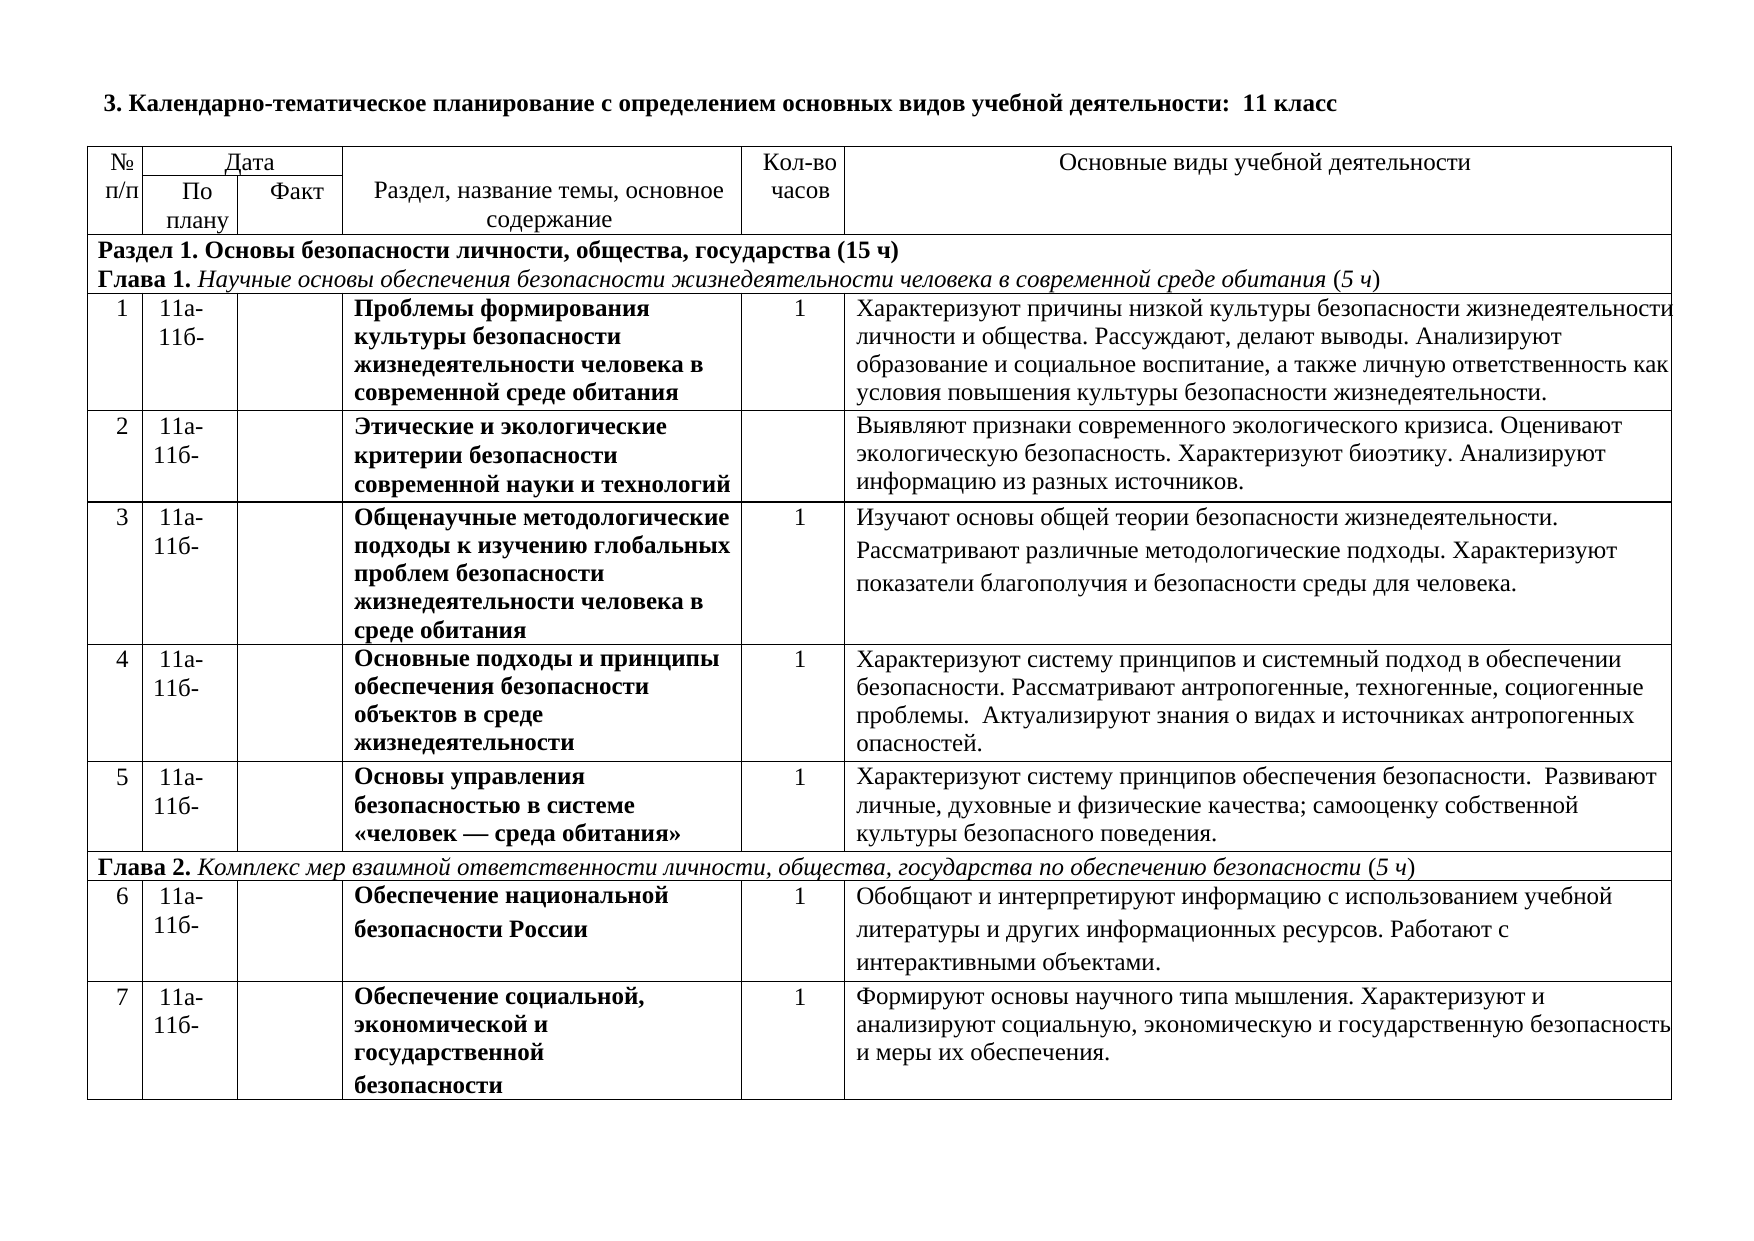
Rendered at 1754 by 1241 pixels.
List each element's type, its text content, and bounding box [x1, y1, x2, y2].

table_cell Характеризуют систему принципов обеспечения безопасности. Развивают личные, духовные и физические качества; самооценку собственной культуры безопасного поведения. [845, 762, 1671, 851]
table_cell 1 [742, 982, 844, 1099]
table_cell 11а- 11б- [143, 982, 237, 1099]
table_cell Раздел 1. Основы безопасности личности, общества, государства (15 ч) Глава 1. Научные основы обеспечения безопасности жизнедеятельности человека в современной среде обитания (5 ч) [88, 235, 1671, 292]
table_cell 11а- 11б- [143, 881, 237, 981]
table_cell 1 [742, 762, 844, 851]
table_cell [238, 294, 342, 410]
table_header Дата [143, 147, 342, 175]
table_cell [742, 411, 844, 501]
table_cell По плану [143, 176, 237, 234]
table_cell 11а- 11б- [143, 645, 237, 761]
table_header Раздел, название темы, основное содержание [343, 147, 741, 234]
table_cell [238, 762, 342, 851]
table_cell Обобщают и интерпретируют информацию с использованием учебной литературы и других информационных ресурсов. Работают с интерактивными объектами. [845, 881, 1671, 981]
table_cell 1 [742, 645, 844, 761]
table_cell Факт [238, 176, 342, 234]
table_cell Характеризуют систему принципов и системный подход в обеспечении безопасности. Рассматривают антропогенные, техногенные, социогенные проблемы. Актуализируют знания о видах и источниках антропогенных опасностей. [845, 645, 1671, 761]
table_cell Изучают основы общей теории безопасности жизнедеятельности. Рассматривают различные методологические подходы. Характеризуют показатели благополучия и безопасности среды для человека. [845, 503, 1671, 643]
table_cell 2 [88, 411, 142, 501]
table_cell 5 [88, 762, 142, 851]
table_cell [238, 982, 342, 1099]
table_cell 4 [88, 645, 142, 761]
table_cell 11а- 11б- [143, 294, 237, 410]
table_cell Формируют основы научного типа мышления. Характеризуют и анализируют социальную, экономическую и государственную безопасность и меры их обеспечения. [845, 982, 1671, 1099]
table_cell Характеризуют причины низкой культуры безопасности жизнедеятельности личности и общества. Рассуждают, делают выводы. Анализируют образование и социальное воспитание, а также личную ответственность как условия повышения культуры безопасности жизнедеятельности. [845, 294, 1671, 410]
table_cell Обеспечение национальной безопасности России [343, 881, 741, 981]
table_cell Выявляют признаки современного экологического кризиса. Оценивают экологическую безопасность. Характеризуют биоэтику. Анализируют информацию из разных источников. [845, 411, 1671, 501]
table_header № п/п [88, 147, 142, 234]
table_cell 1 [742, 881, 844, 981]
table_cell [238, 645, 342, 761]
text 3. Календарно-тематическое планирование с определением основных видов учебной деятельности: 11 класс [103, 89, 1683, 117]
table_cell [238, 503, 342, 643]
table_cell Основы управления безопасностью в системе «человек — среда обитания» [343, 762, 741, 851]
table_cell [238, 411, 342, 501]
table_cell Проблемы формирования культуры безопасности жизнедеятельности человека в современной среде обитания [343, 294, 741, 410]
table_cell Основные подходы и принципы обеспечения безопасности объектов в среде жизнедеятельности [343, 645, 741, 761]
table_cell 1 [742, 503, 844, 643]
table_cell [238, 881, 342, 981]
table_cell 11а- 11б- [143, 503, 237, 643]
table_header Кол-во часов [742, 147, 844, 234]
table_cell 7 [88, 982, 142, 1099]
table_cell 1 [742, 294, 844, 410]
table_cell 3 [88, 503, 142, 643]
table_cell 11а- 11б- [143, 762, 237, 851]
table_cell Этические и экологические критерии безопасности современной науки и технологий [343, 411, 741, 501]
table_cell 11а- 11б- [143, 411, 237, 501]
table_cell Обеспечение социальной, экономической и государственной безопасности [343, 982, 741, 1099]
table_cell Глава 2. Комплекс мер взаимной ответственности личности, общества, государства по обеспечению безопасности (5 ч) [88, 852, 1671, 880]
table_cell 6 [88, 881, 142, 981]
table_cell Общенаучные методологические подходы к изучению глобальных проблем безопасности жизнедеятельности человека в среде обитания [343, 503, 741, 643]
table_header Основные виды учебной деятельности [845, 147, 1671, 234]
table_cell 1 [88, 294, 142, 410]
